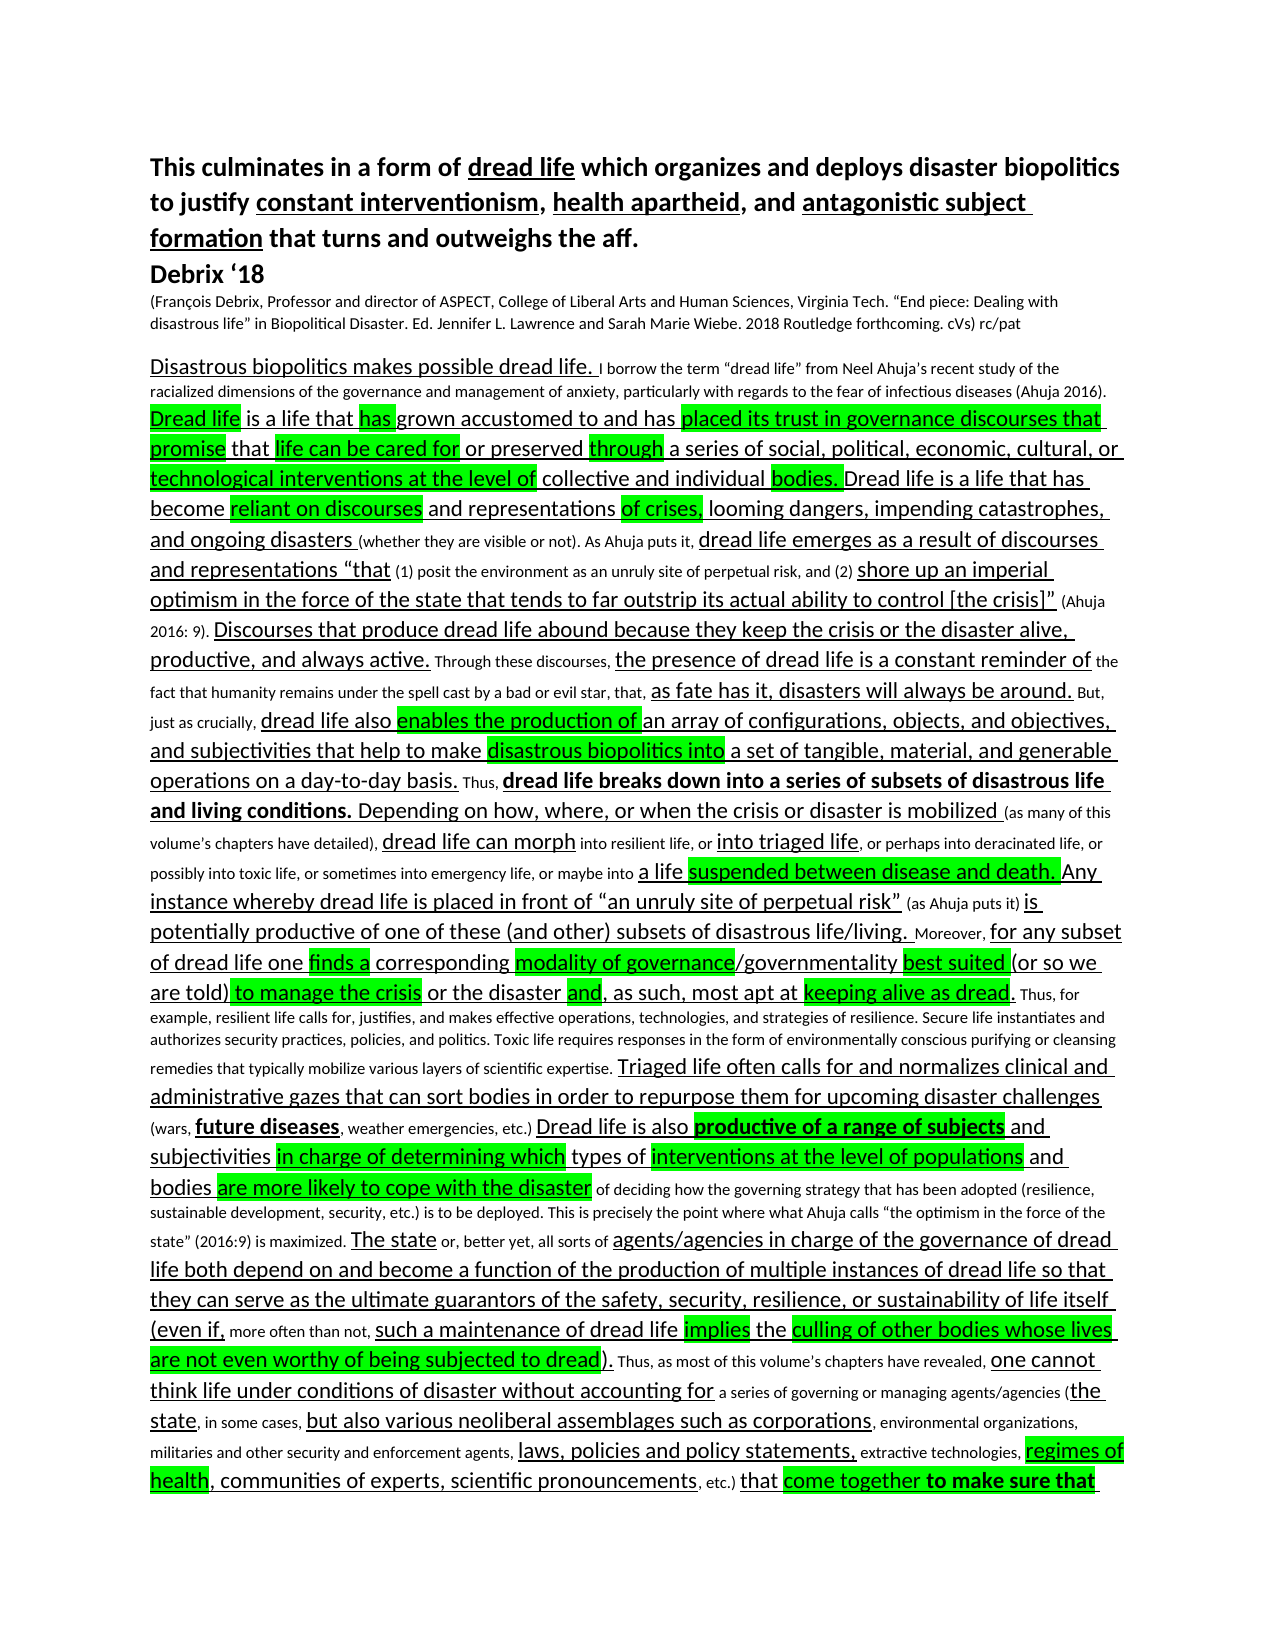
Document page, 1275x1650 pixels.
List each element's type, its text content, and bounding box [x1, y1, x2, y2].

text Debrix ‘18 (François Debrix, Professor and director of ASPECT, College of Liberal Arts and Human Sciences, Virginia Tech. “End piece: Dealing with disastrous life” in Biopolitical Disaster. Ed. Jennifer L. Lawrence and Sarah Marie Wiebe. 2018 Routledge forthcoming. cVs) rc/pat [150, 257, 1125, 334]
subtitle This culminates in a form of dread life which organizes and deploys disaster biopolitics to justify constant interventionism, health apartheid, and antagonistic subject formation that turns and outweighs the aff. [150, 150, 1125, 254]
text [150, 352, 1125, 1494]
